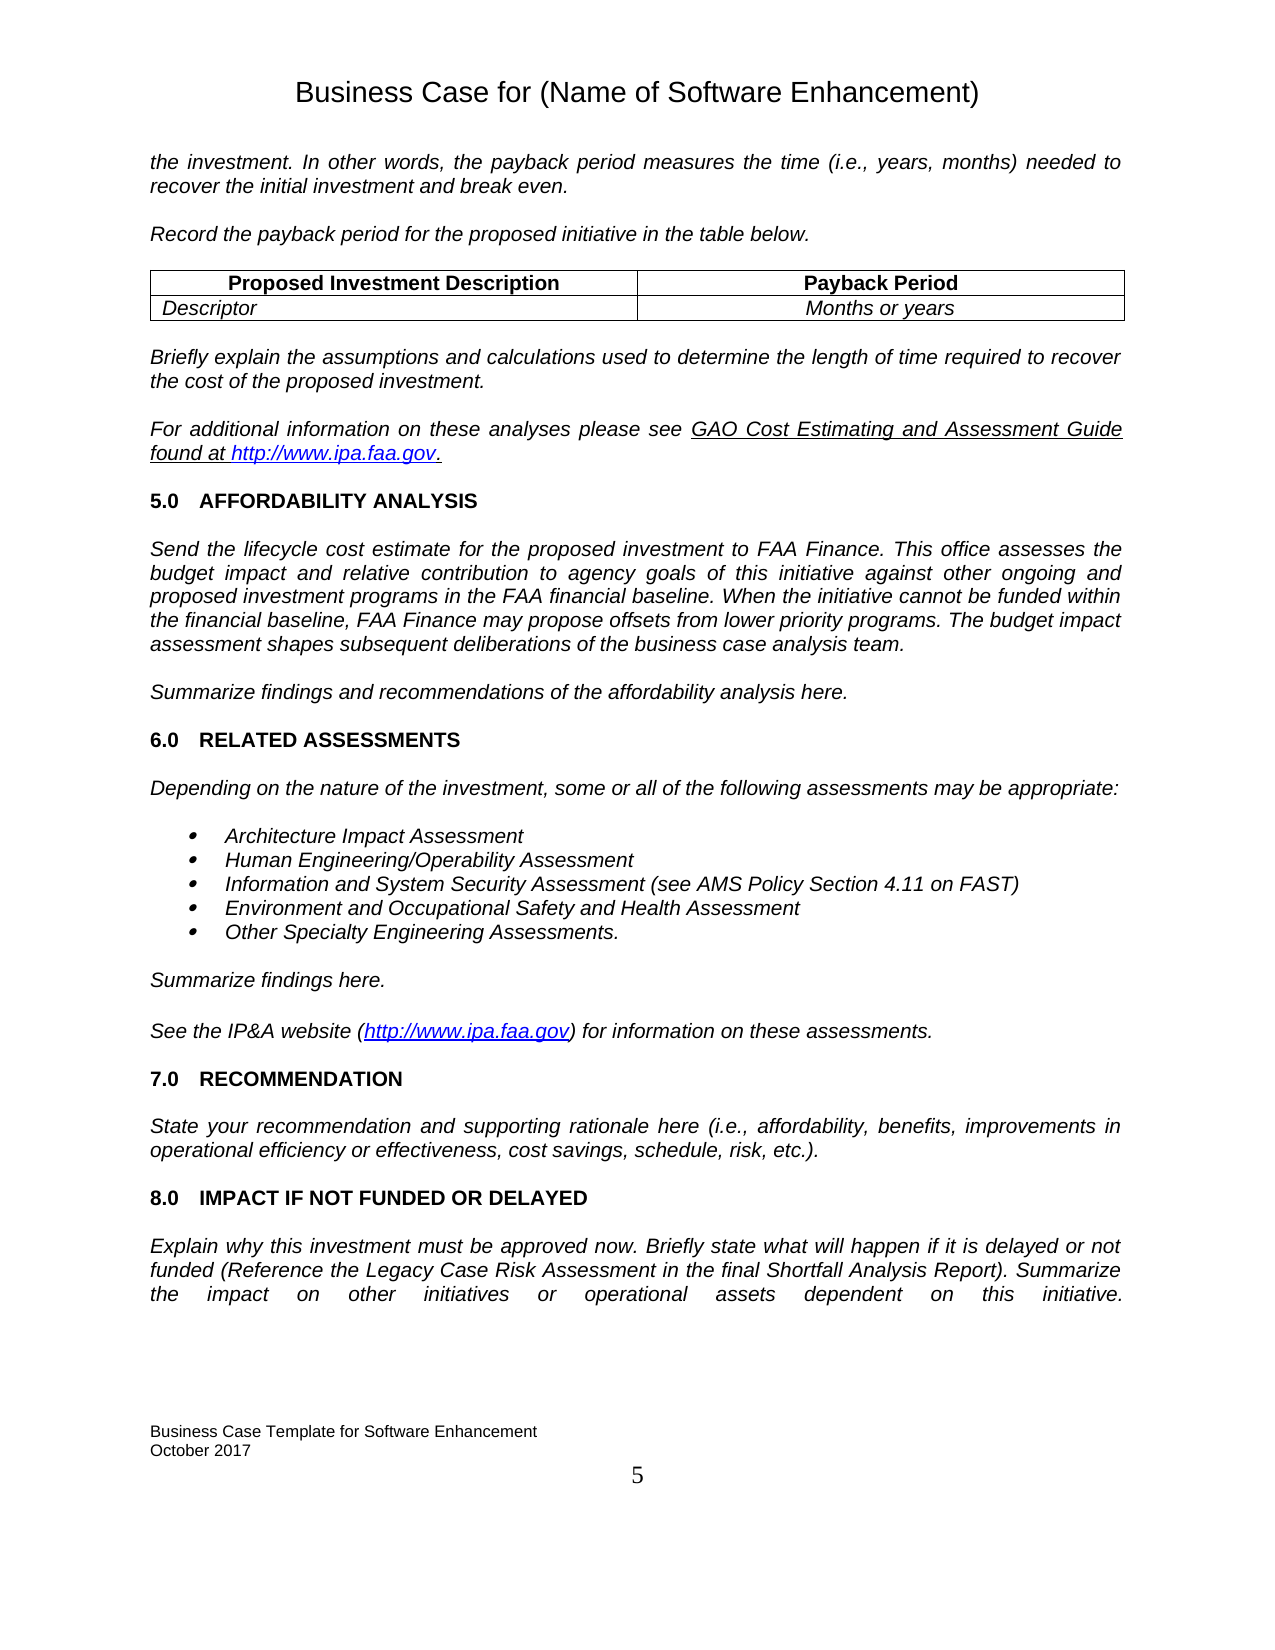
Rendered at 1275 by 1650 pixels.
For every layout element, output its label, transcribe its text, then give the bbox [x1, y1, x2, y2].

list Human Engineering/Operability Assessment [187, 848, 1125, 872]
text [150, 150, 1125, 198]
text Briefly explain the assumptions and calculations used to determine the length of time required to recover the cost of the proposed investment. [150, 345, 1125, 393]
table_cell Months or years [638, 296, 1124, 320]
text Summarize findings here. [150, 968, 1125, 992]
text For additional information on these analyses please see GAO Cost Estimating and Assessment Guide found at http://www.ipa.faa.gov. [150, 417, 1125, 464]
table_header Proposed Investment Description [151, 271, 637, 295]
text Summarize findings and recommendations of the affordability analysis here. [150, 680, 1125, 704]
subtitle Impact if Not Funded OR DELAYED [150, 1186, 1125, 1210]
subtitle AFFORDABILITY ANALYSIS [150, 488, 1125, 512]
list Architecture Impact Assessment [187, 824, 1125, 848]
table_header Payback Period [638, 271, 1124, 295]
list Environment and Occupational Safety and Health Assessment [187, 896, 1125, 920]
table_cell Descriptor [151, 296, 637, 320]
text Send the lifecycle cost estimate for the proposed investment to FAA Finance. This office assesses the budget impact and relative contribution to agency goals of this initiative against other ongoing and proposed investment programs in the FAA financial baseline. When the initiative cannot be funded within the financial baseline, FAA Finance may propose offsets from lower priority programs. The budget impact assessment shapes subsequent deliberations of the business case analysis team. [150, 536, 1125, 656]
text State your recommendation and supporting rationale here (i.e., affordability, benefits, improvements in operational efficiency or effectiveness, cost savings, schedule, risk, etc.). [150, 1114, 1125, 1162]
subtitle RELATED ASSESSMENTS [150, 728, 1125, 752]
subtitle Recommendation [150, 1066, 1125, 1090]
text Record the payback period for the proposed initiative in the table below. [150, 222, 1125, 246]
list Other Specialty Engineering Assessments. [187, 920, 1125, 944]
text Depending on the nature of the investment, some or all of the following assessments may be appropriate: [150, 776, 1125, 800]
text See the IP&A website (http://www.ipa.faa.gov) for information on these assessments. [150, 1018, 1125, 1042]
list Information and System Security Assessment (see AMS Policy Section 4.11 on FAST) [187, 872, 1125, 896]
text Explain why this investment must be approved now. Briefly state what will happen if it is delayed or not funded (Reference the Legacy Case Risk Assessment in the final Shortfall Analysis Report). Summarize the impact on other initiatives or operational assets dependent on this initiative. [150, 1234, 1125, 1335]
